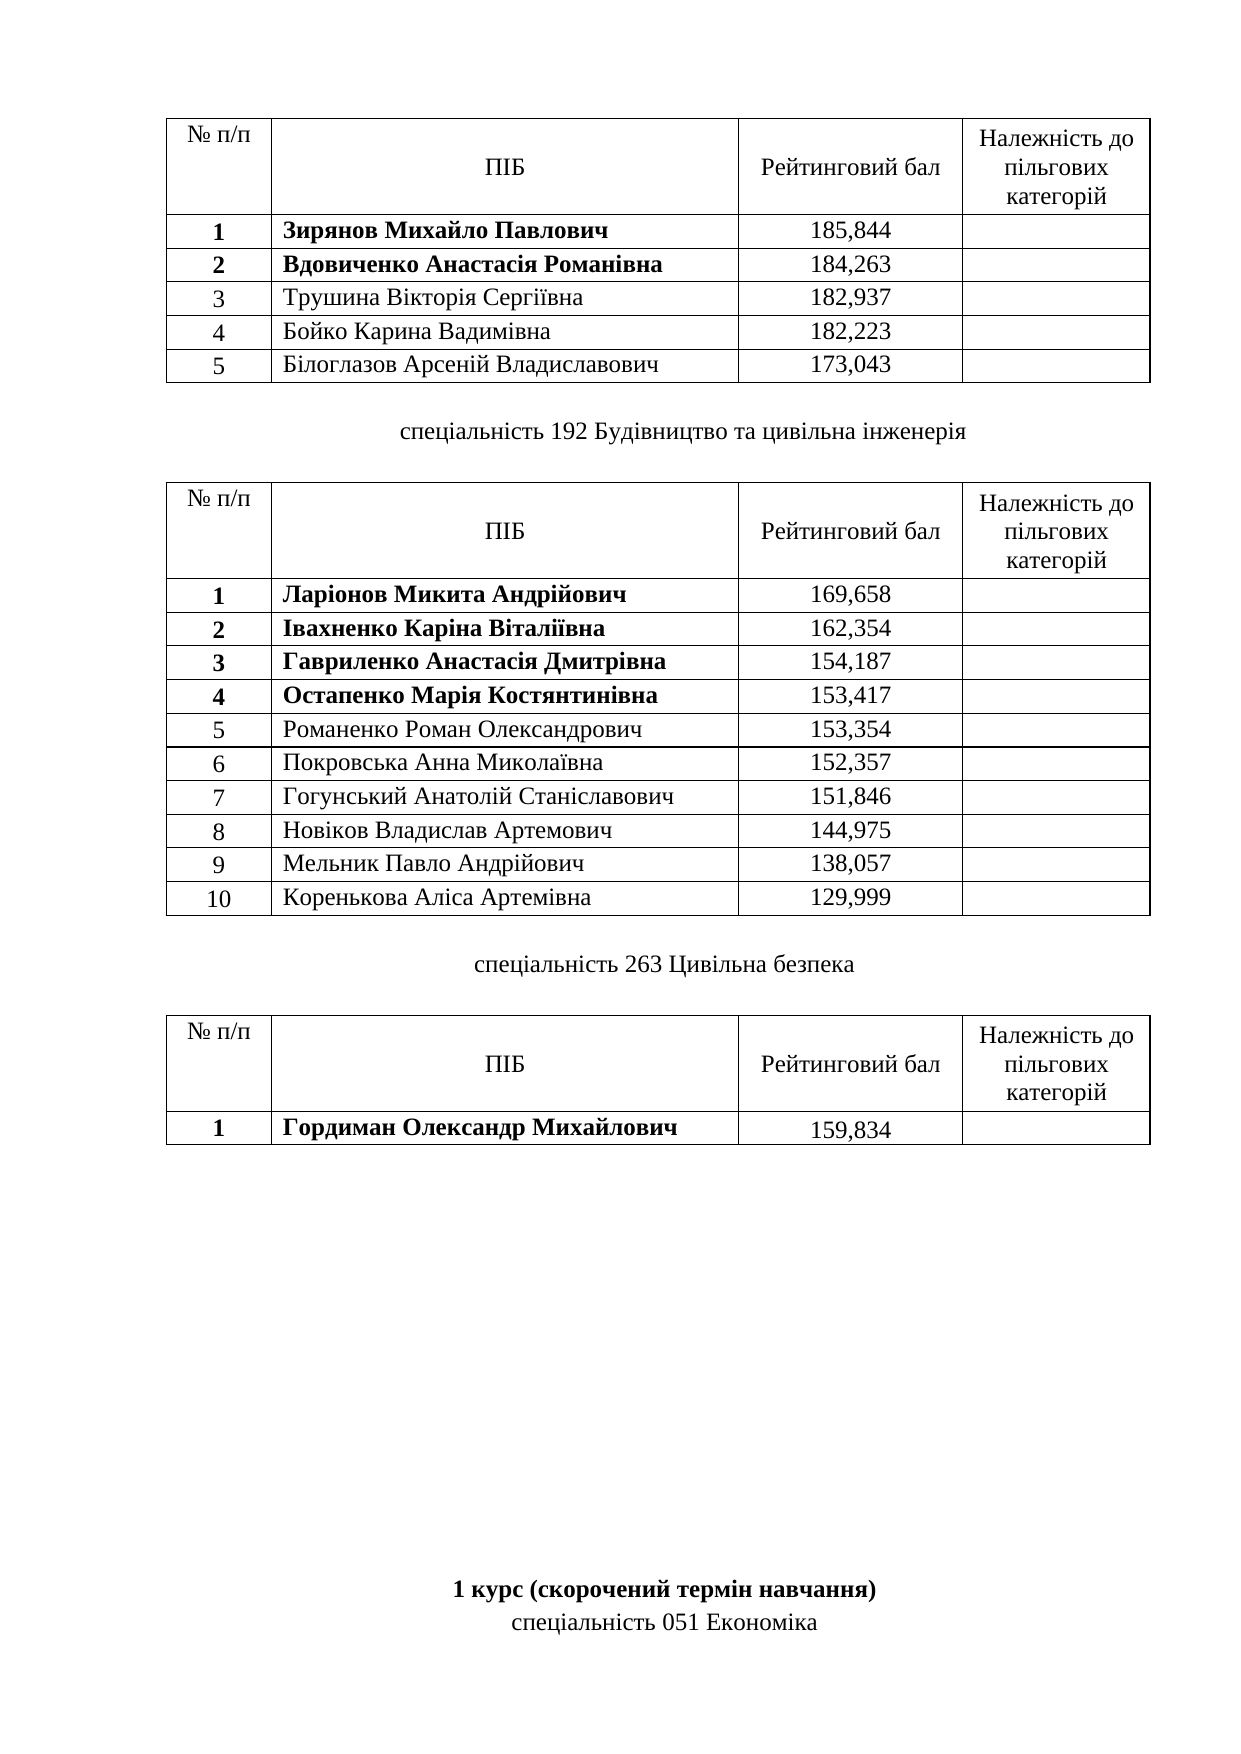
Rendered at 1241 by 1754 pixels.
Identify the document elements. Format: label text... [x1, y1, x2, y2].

table_cell 6 [167, 748, 271, 780]
table_cell 182,223 [739, 316, 962, 348]
table_header № п/п [167, 483, 271, 578]
table_cell 169,658 [739, 579, 962, 612]
table_cell 162,354 [739, 613, 962, 645]
table_cell [963, 613, 1149, 645]
table_cell 5 [167, 714, 271, 746]
table_cell 144,975 [739, 815, 962, 847]
table_cell [963, 646, 1149, 679]
table_cell Трушина Вікторія Сергіївна [272, 282, 738, 315]
table_cell [963, 714, 1149, 746]
table_header Належність до пільгових категорій [963, 483, 1149, 578]
table_cell Покровська Анна Миколаївна [272, 748, 738, 780]
table_cell [963, 848, 1149, 881]
table_header ПІБ [272, 483, 738, 578]
table_cell [963, 1112, 1149, 1144]
table_cell Коренькова Аліса Артемівна [272, 882, 738, 914]
table_cell [963, 249, 1149, 281]
table_cell Білоглазов Арсеній Владиславович [272, 350, 738, 382]
table_cell 1 [167, 1112, 271, 1144]
table_header № п/п [167, 1016, 271, 1111]
table_cell 10 [167, 882, 271, 914]
table_cell 4 [167, 680, 271, 713]
table_header Рейтинговий бал [739, 119, 962, 214]
table_cell 184,263 [739, 249, 962, 281]
table_cell [963, 579, 1149, 612]
table_cell 129,999 [739, 882, 962, 914]
table_cell Гордиман Олександр Михайлович [272, 1112, 738, 1144]
table_cell 153,354 [739, 714, 962, 746]
table_cell Ларіонов Микита Андрійович [272, 579, 738, 612]
table_cell [963, 815, 1149, 847]
text 1 курс (скорочений термін навчання) [177, 1574, 1152, 1603]
table_cell [963, 781, 1149, 814]
table_header Рейтинговий бал [739, 1016, 962, 1111]
table_cell 151,846 [739, 781, 962, 814]
table_cell Остапенко Марія Костянтинівна [272, 680, 738, 713]
table_cell Вдовиченко Анастасія Романівна [272, 249, 738, 281]
table_cell 154,187 [739, 646, 962, 679]
table_cell Бойко Карина Вадимівна [272, 316, 738, 348]
table_cell 173,043 [739, 350, 962, 382]
table_header № п/п [167, 119, 271, 214]
table_header Рейтинговий бал [739, 483, 962, 578]
table_cell 182,937 [739, 282, 962, 315]
table_cell 4 [167, 316, 271, 348]
text спеціальність 051 Економіка [177, 1607, 1152, 1636]
table_cell [963, 215, 1149, 248]
table_header Належність до пільгових категорій [963, 119, 1149, 214]
table_cell Мельник Павло Андрійович [272, 848, 738, 881]
table_cell [963, 350, 1149, 382]
table_cell 5 [167, 350, 271, 382]
list спеціальність 263 Цивільна безпека [177, 949, 1152, 977]
table_cell 159,834 [739, 1112, 962, 1144]
table_cell [963, 316, 1149, 348]
table_cell 2 [167, 249, 271, 281]
table_cell Зирянов Михайло Павлович [272, 215, 738, 248]
table_cell 1 [167, 579, 271, 612]
table_cell 152,357 [739, 748, 962, 780]
table_cell [963, 882, 1149, 914]
table_header Належність до пільгових категорій [963, 1016, 1149, 1111]
table_cell Гогунський Анатолій Станіславович [272, 781, 738, 814]
table_cell 185,844 [739, 215, 962, 248]
table_cell 9 [167, 848, 271, 881]
table_cell 3 [167, 282, 271, 315]
table_cell 8 [167, 815, 271, 847]
table_cell 1 [167, 215, 271, 248]
table_cell 138,057 [739, 848, 962, 881]
table_cell [963, 748, 1149, 780]
table_cell 3 [167, 646, 271, 679]
text спеціальність 192 Будівництво та цивільна інженерія [215, 416, 1152, 445]
table_header ПІБ [272, 119, 738, 214]
table_cell 153,417 [739, 680, 962, 713]
table_cell 2 [167, 613, 271, 645]
table_cell Новіков Владислав Артемович [272, 815, 738, 847]
table_cell 7 [167, 781, 271, 814]
table_cell Романенко Роман Олександрович [272, 714, 738, 746]
table_cell [963, 282, 1149, 315]
table_cell [963, 680, 1149, 713]
table_header ПІБ [272, 1016, 738, 1111]
table_cell Гавриленко Анастасія Дмитрівна [272, 646, 738, 679]
table_cell Івахненко Каріна Віталіївна [272, 613, 738, 645]
